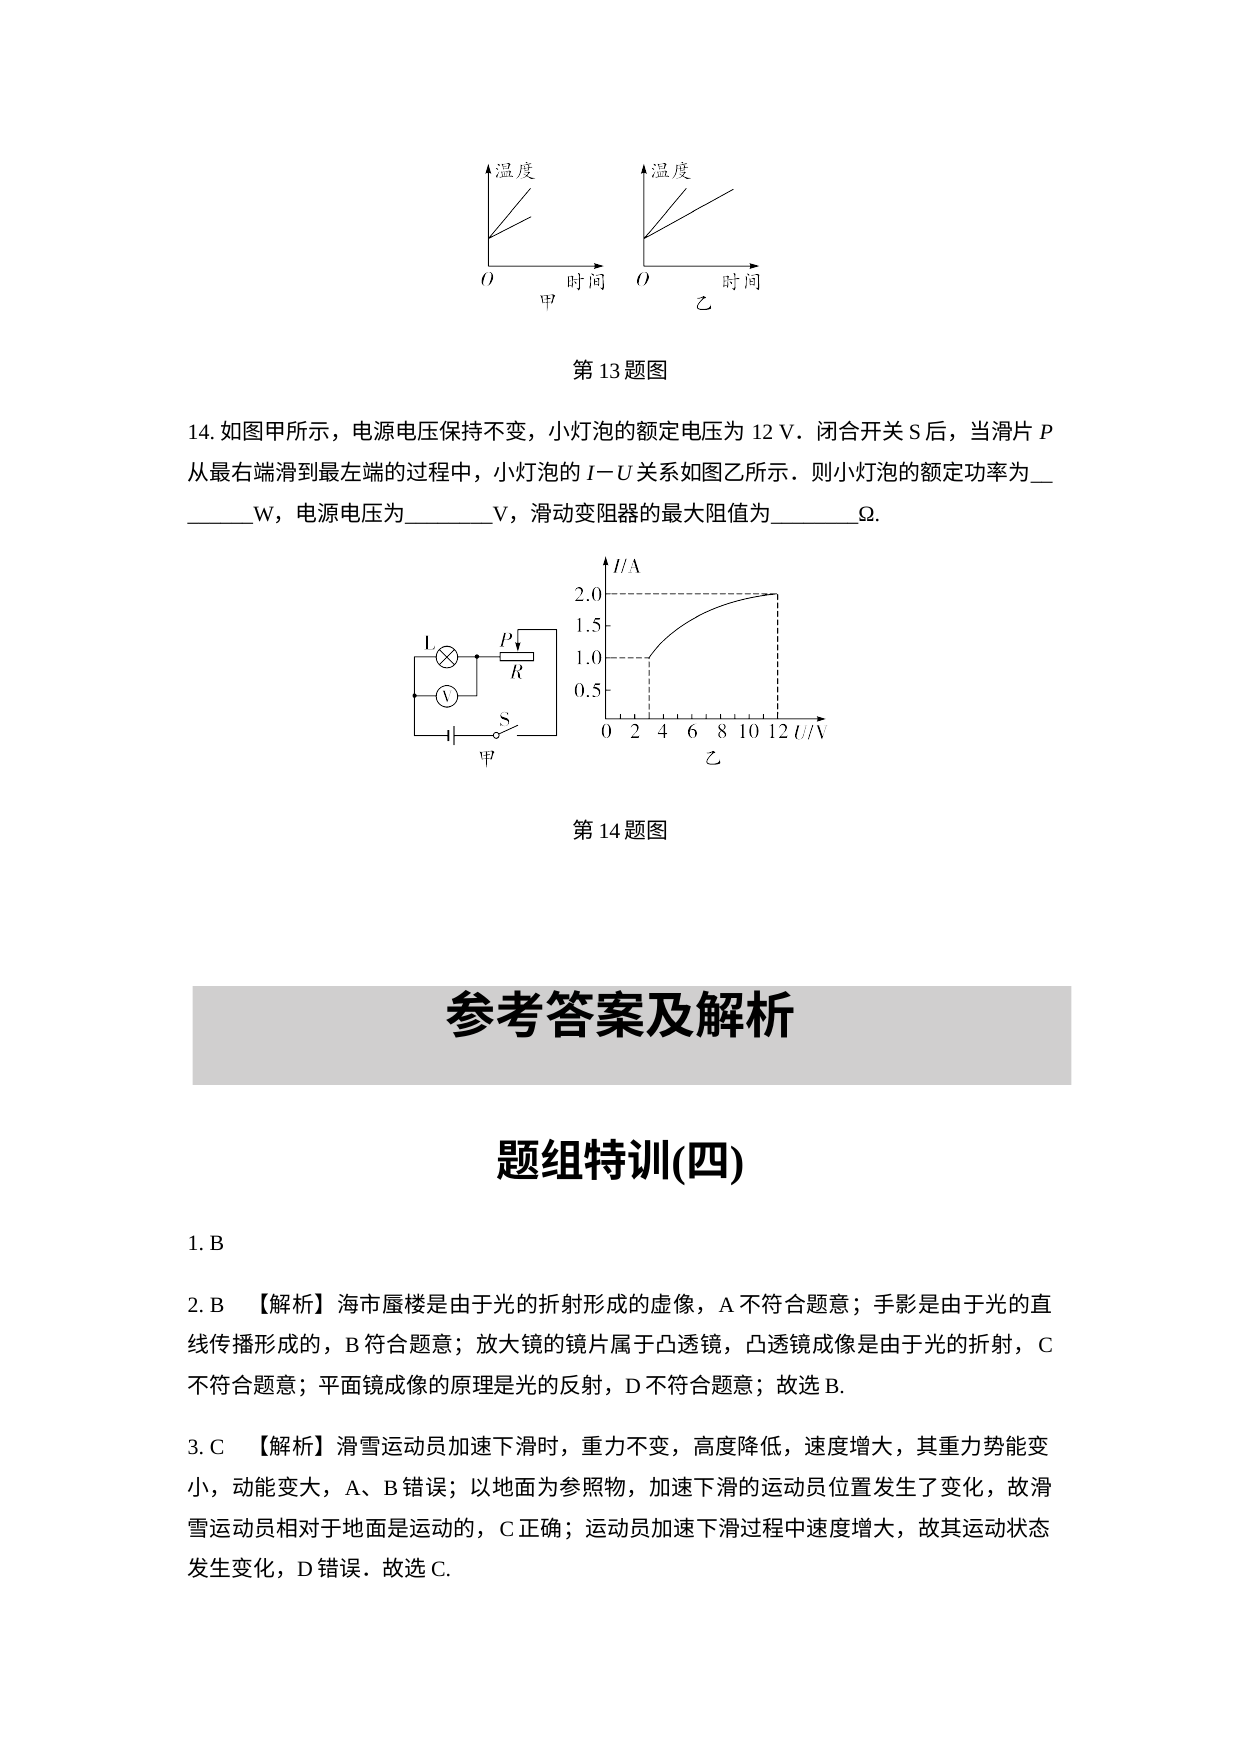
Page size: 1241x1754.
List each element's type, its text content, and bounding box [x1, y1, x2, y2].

picture [192, 986, 1072, 1085]
text 2. B 【解析】海市蜃楼是由于光的折射形成的虚像，A不符合题意；手影是由于光的直线传播形成的，B符合题意；放大镜的镜片属于凸透镜，凸透镜成像是由于光的折射，C不符合题意；平面镜成像的原理是光的反射，D不符合题意；故选B. [187, 1286, 1053, 1400]
text 参考答案及解析 [187, 981, 1053, 1047]
text 1. B [187, 1227, 1053, 1259]
text 第13题图 [187, 353, 1053, 385]
text 题组特训(四) [187, 1125, 1053, 1190]
text 3. C 【解析】滑雪运动员加速下滑时，重力不变，高度降低，速度增大，其重力势能变小，动能变大，A、B错误；以地面为参照物，加速下滑的运动员位置发生了变化，故滑雪运动员相对于地面是运动的，C正确；运动员加速下滑过程中速度增大，故其运动状态发生变化，D错误．故选C. [187, 1429, 1053, 1583]
picture [480, 162, 760, 312]
text 14. 如图甲所示，电源电压保持不变，小灯泡的额定电压为12 V．闭合开关S后，当滑片P从最右端滑到最左端的过程中，小灯泡的I－U关系如图乙所示．则小灯泡的额定功率为________W，电源电压为________V，滑动变阻器的最大阻值为________Ω. [187, 414, 1053, 528]
picture [412, 556, 828, 768]
text 第14题图 [187, 812, 1053, 845]
